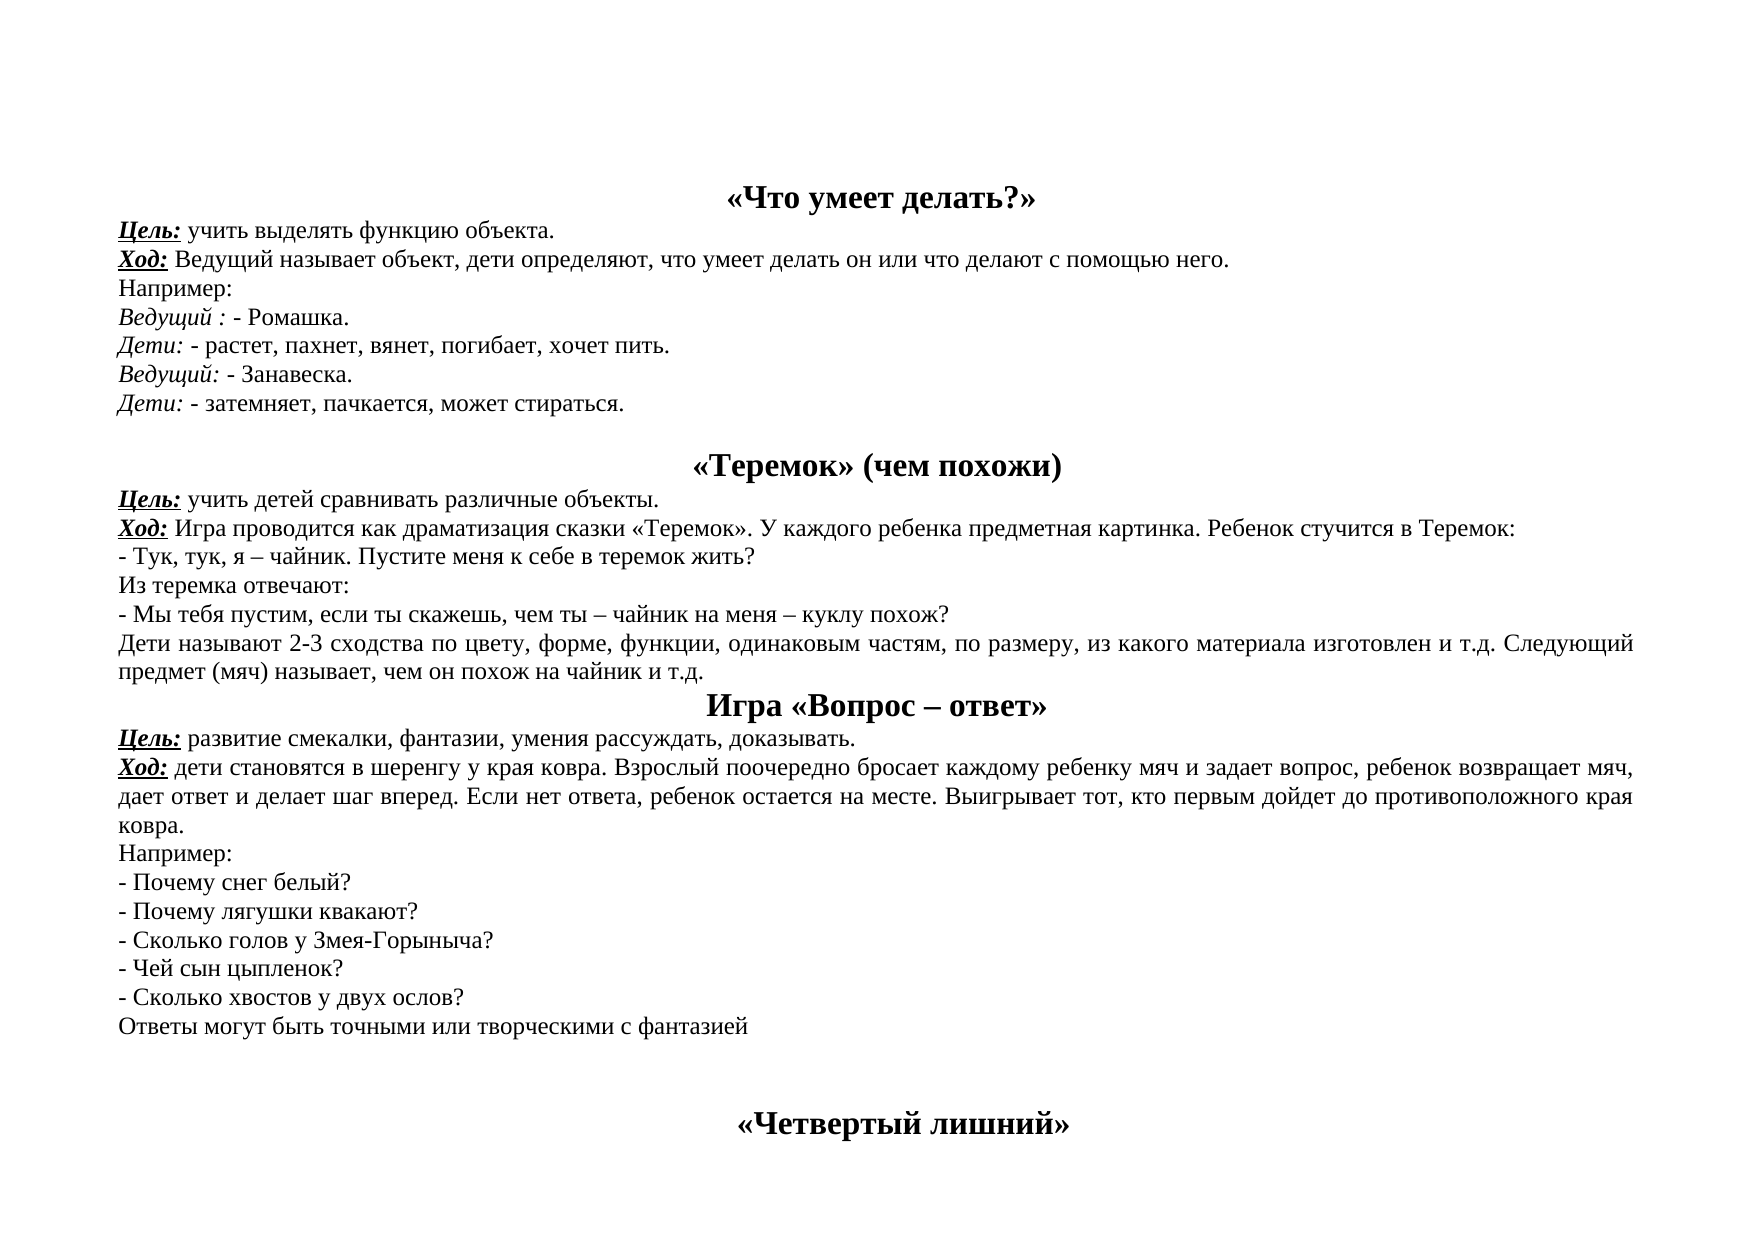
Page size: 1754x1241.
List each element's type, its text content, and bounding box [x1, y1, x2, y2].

text Дети называют 2-3 сходства по цвету, форме, функции, одинаковым частям, по размеру, из какого материала изготовлен и т.д. Следующий предмет (мяч) называет, чем он похож на чайник и т.д. [118, 628, 1636, 685]
text Ход: Игра проводится как драматизация сказки «Теремок». У каждого ребенка предметная картинка. Ребенок стучится в Теремок: [118, 513, 1636, 541]
text Игра «Вопрос – ответ» [118, 685, 1636, 723]
text «Что умеет делать?» [118, 177, 1636, 216]
text «Теремок» (чем похожи) [118, 446, 1636, 484]
text Ответы могут быть точными или творческими с фантазией [118, 1011, 1636, 1040]
text - Сколько голов у Змея-Горыныча? [118, 925, 1636, 953]
text Например: [118, 838, 1636, 867]
text Цель: развитие смекалки, фантазии, умения рассуждать, доказывать. [118, 723, 1636, 752]
text Из теремка отвечают: [118, 570, 1636, 599]
text Цель: учить выделять функцию объекта. [118, 216, 1636, 244]
text Например: [118, 273, 1636, 302]
text Ведущий: - Занавеска. [118, 359, 1636, 388]
text Дети: - затемняет, пачкается, может стираться. [118, 388, 1636, 417]
text - Почему лягушки квакают? [118, 896, 1636, 925]
text Дети: - растет, пахнет, вянет, погибает, хочет пить. [118, 331, 1636, 359]
text - Тук, тук, я – чайник. Пустите меня к себе в теремок жить? [118, 541, 1636, 570]
text Ход: дети становятся в шеренгу у края ковра. Взрослый поочередно бросает каждому ребенку мяч и задает вопрос, ребенок возвращает мяч, дает ответ и делает шаг вперед. Если нет ответа, ребенок остается на месте. Выигрывает тот, кто первым дойдет до противоположного края ковра. [118, 752, 1636, 838]
text - Чей сын цыпленок? [118, 953, 1636, 982]
text Цель: учить детей сравнивать различные объекты. [118, 484, 1636, 513]
text «Четвертый лишний» [171, 1104, 1636, 1142]
text Ведущий : - Ромашка. [118, 302, 1636, 331]
text - Сколько хвостов у двух ослов? [118, 982, 1636, 1011]
text - Мы тебя пустим, если ты скажешь, чем ты – чайник на меня – куклу похож? [118, 599, 1636, 628]
text Ход: Ведущий называет объект, дети определяют, что умеет делать он или что делают с помощью него. [118, 244, 1636, 273]
text - Почему снег белый? [118, 867, 1636, 896]
